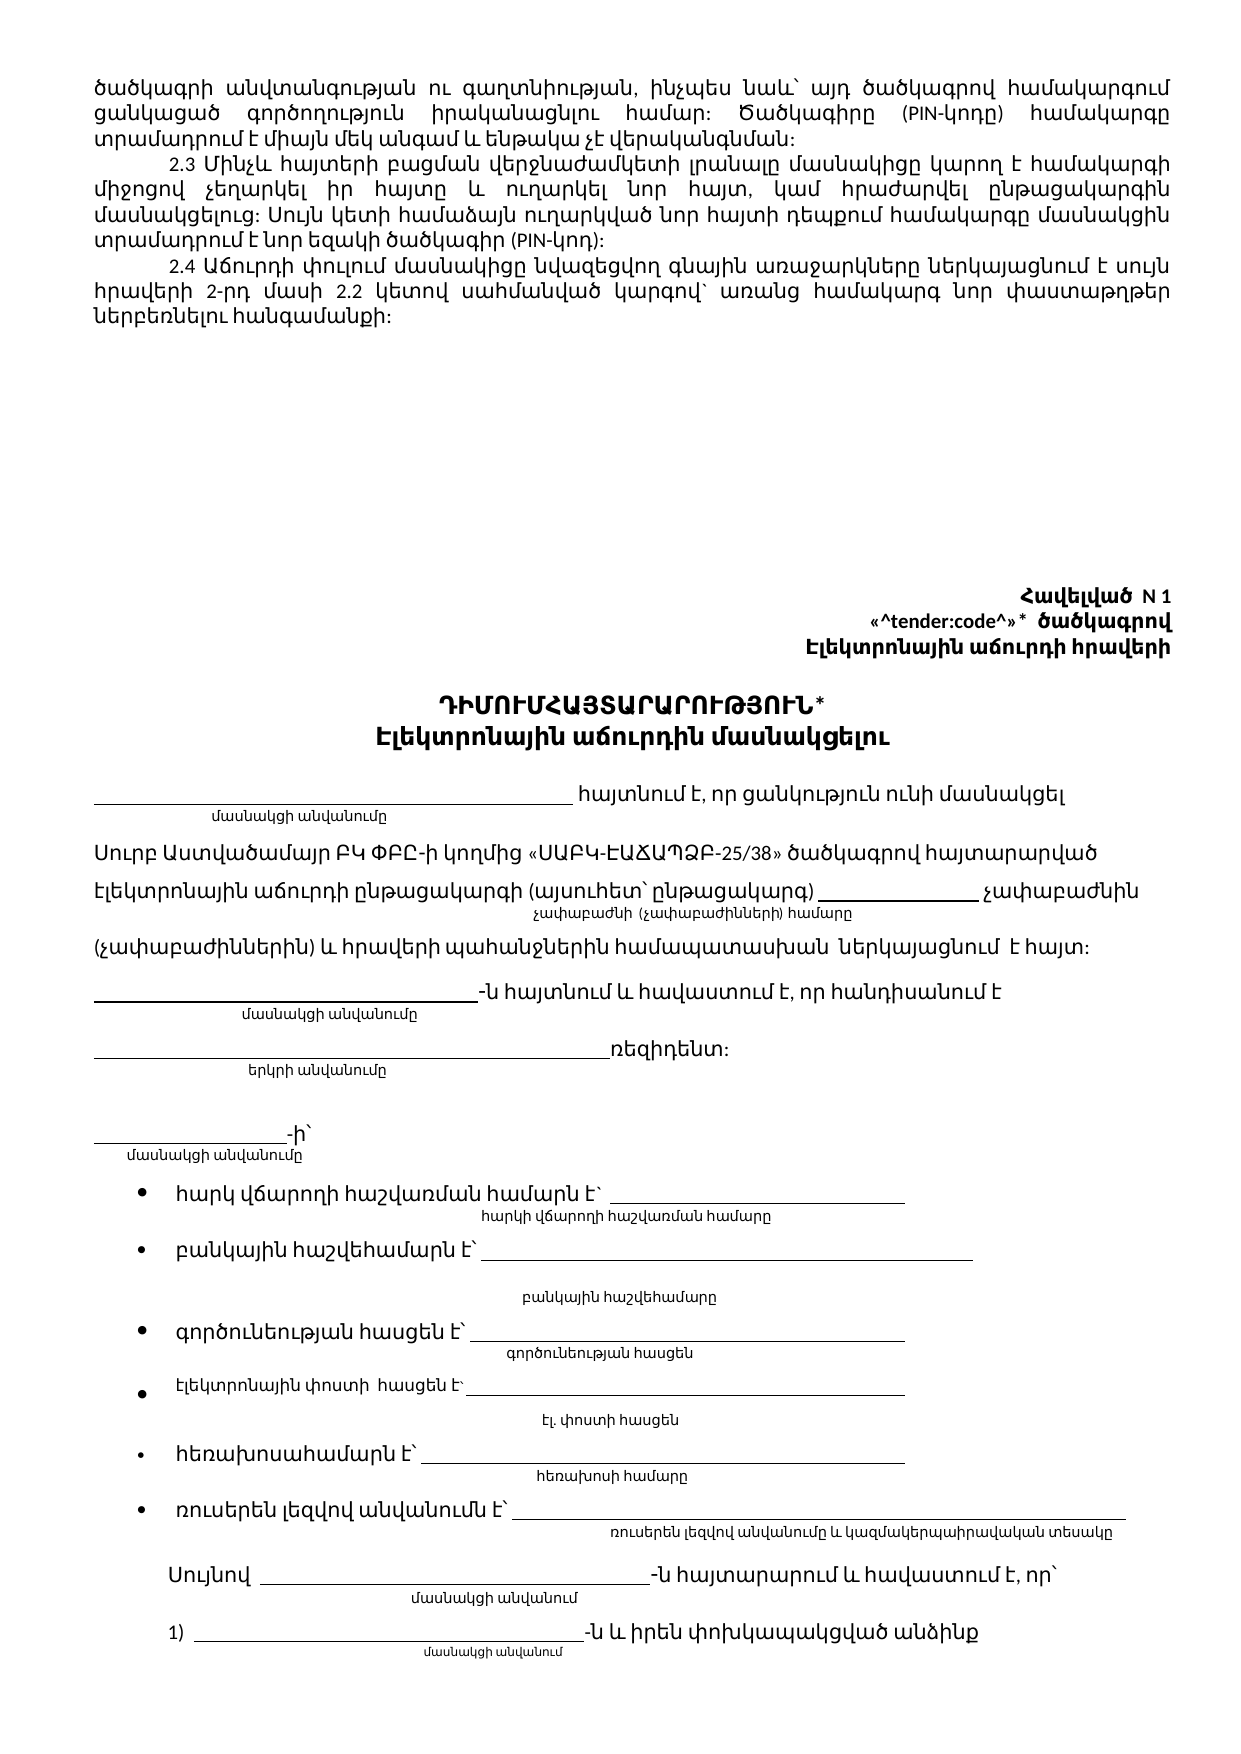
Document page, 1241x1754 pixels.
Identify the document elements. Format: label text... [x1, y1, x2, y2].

text հեռախոսի համարը [462, 1467, 1171, 1497]
text հայտնում է, որ ցանկություն ունի մասնակցել [94, 782, 1171, 807]
text մասնակցի անվանում [94, 1645, 1171, 1670]
text 2.3 Մինչև հայտերի բացման վերջնաժամկետի լրանալը մասնակիցը կարող է համակարգի միջոցով չեղարկել իր հայտը և ուղարկել նոր հայտ, կամ հրաժարվել ընթացակարգին մասնակցելուց: Սույն կետի համաձայն ուղարկված նոր հայտի դեպքում համակարգը մասնակցին տրամադրում է նոր եզակի ծածկագիր (PIN-կոդ): [94, 151, 1171, 253]
text էլեկտրոնային աճուրդի ընթացակարգի (այսուհետ՝ ընթացակարգ) չափաբաժնին [94, 878, 1171, 904]
text Էլեկտրոնային աճուրդի հրավերի [94, 634, 1171, 659]
text մասնակցի անվանումը [94, 807, 1171, 838]
text բանկային հաշվեհամարը [94, 1288, 1171, 1319]
text 1) -ն և իրեն փոխկապակցված անձինք [94, 1619, 1171, 1645]
text ռուսերեն լեզվով անվանումը և կազմակերպաիրավական տեսակը [536, 1523, 1171, 1553]
text Սույնով -ն հայտարարում և հավաստում է, որ՝ [94, 1558, 1171, 1589]
text Հավելված N 1 [94, 583, 1171, 609]
text հարկի վճարողի հաշվառման համարը [94, 1207, 1171, 1238]
text մասնակցի անվանումը [94, 1006, 1171, 1036]
list էլեկտրոնային փոստի հասցեն է՝ [138, 1375, 1171, 1411]
text -ն հայտնում և հավաստում է, որ հանդիսանում է [94, 975, 1171, 1006]
subtitle Էլեկտրոնային աճուրդին մասնակցելու [94, 721, 1171, 751]
list բանկային հաշվեհամարն է՝ [138, 1238, 1171, 1288]
text ռեզիդենտ: [94, 1036, 1171, 1061]
text երկրի անվանումը [94, 1061, 1171, 1092]
text -ի՝ [94, 1121, 1171, 1146]
list հեռախոսահամարն է՝ [138, 1441, 1171, 1467]
text 2.4 Աճուրդի փուլում մասնակիցը նվազեցվող գնային առաջարկները ներկայացնում է սույն հրավերի 2-րդ մասի 2.2 կետով սահմանված կարգով` առանց համակարգ նոր փաստաթղթեր ներբեռնելու հանգամանքի: [94, 253, 1171, 329]
text ԴԻՄՈՒՄՀԱՅՏԱՐԱՐՈՒԹՅՈՒՆ* [94, 690, 1171, 721]
text մասնակցի անվանումը [94, 1146, 1171, 1177]
text էլ. փոստի հասցեն [94, 1411, 1171, 1441]
text Սուրբ Աստվածամայր ԲԿ ՓԲԸ-ի կողմից «ՍԱԲԿ-ԷԱՃԱՊՁԲ-25/38» ծածկագրով հայտարարված [94, 838, 1171, 866]
list հարկ վճարողի հաշվառման համարն է` [138, 1177, 1171, 1207]
text գործունեության հասցեն [94, 1345, 1171, 1375]
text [94, 75, 1171, 151]
list ռուսերեն լեզվով անվանումն է՝ [138, 1497, 1171, 1523]
list գործունեության հասցեն է՝ [138, 1319, 1171, 1345]
text (չափաբաժիններին) և հրավերի պահանջներին համապատասխան ներկայացնում է հայտ: [94, 934, 1171, 960]
text «^tender:code^»* ծածկագրով [94, 609, 1171, 634]
text չափաբաժնի (չափաբաժինների) համարը [94, 904, 1171, 934]
text մասնակցի անվանում [94, 1589, 1171, 1619]
